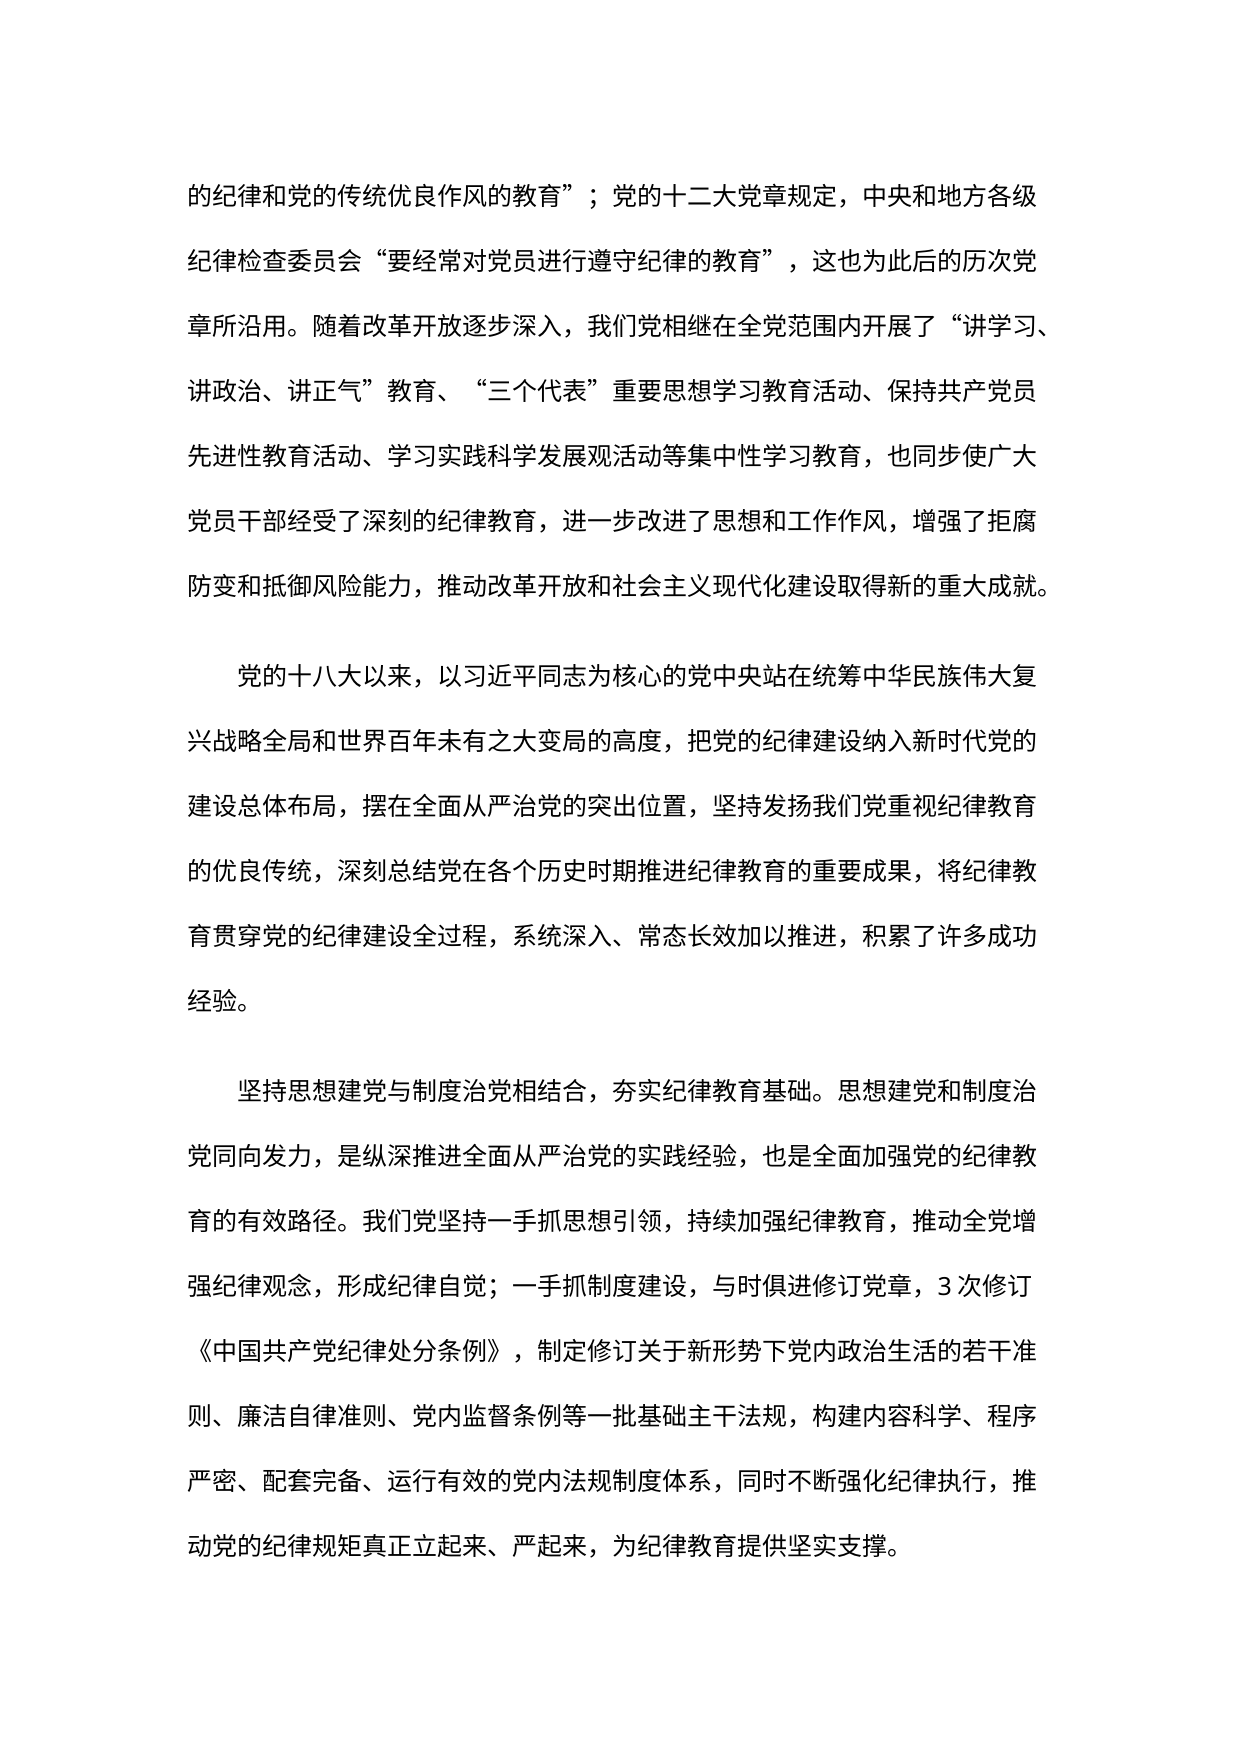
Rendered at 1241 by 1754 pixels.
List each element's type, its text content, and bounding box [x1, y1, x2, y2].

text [187, 162, 1053, 617]
text 党的十八大以来，以习近平同志为核心的党中央站在统筹中华民族伟大复兴战略全局和世界百年未有之大变局的高度，把党的纪律建设纳入新时代党的建设总体布局，摆在全面从严治党的突出位置，坚持发扬我们党重视纪律教育的优良传统，深刻总结党在各个历史时期推进纪律教育的重要成果，将纪律教育贯穿党的纪律建设全过程，系统深入、常态长效加以推进，积累了许多成功经验。 [187, 642, 1053, 1032]
text 坚持思想建党与制度治党相结合，夯实纪律教育基础。思想建党和制度治党同向发力，是纵深推进全面从严治党的实践经验，也是全面加强党的纪律教育的有效路径。我们党坚持一手抓思想引领，持续加强纪律教育，推动全党增强纪律观念，形成纪律自觉；一手抓制度建设，与时俱进修订党章，3次修订《中国共产党纪律处分条例》，制定修订关于新形势下党内政治生活的若干准则、廉洁自律准则、党内监督条例等一批基础主干法规，构建内容科学、程序严密、配套完备、运行有效的党内法规制度体系，同时不断强化纪律执行，推动党的纪律规矩真正立起来、严起来，为纪律教育提供坚实支撑。 [187, 1057, 1053, 1577]
